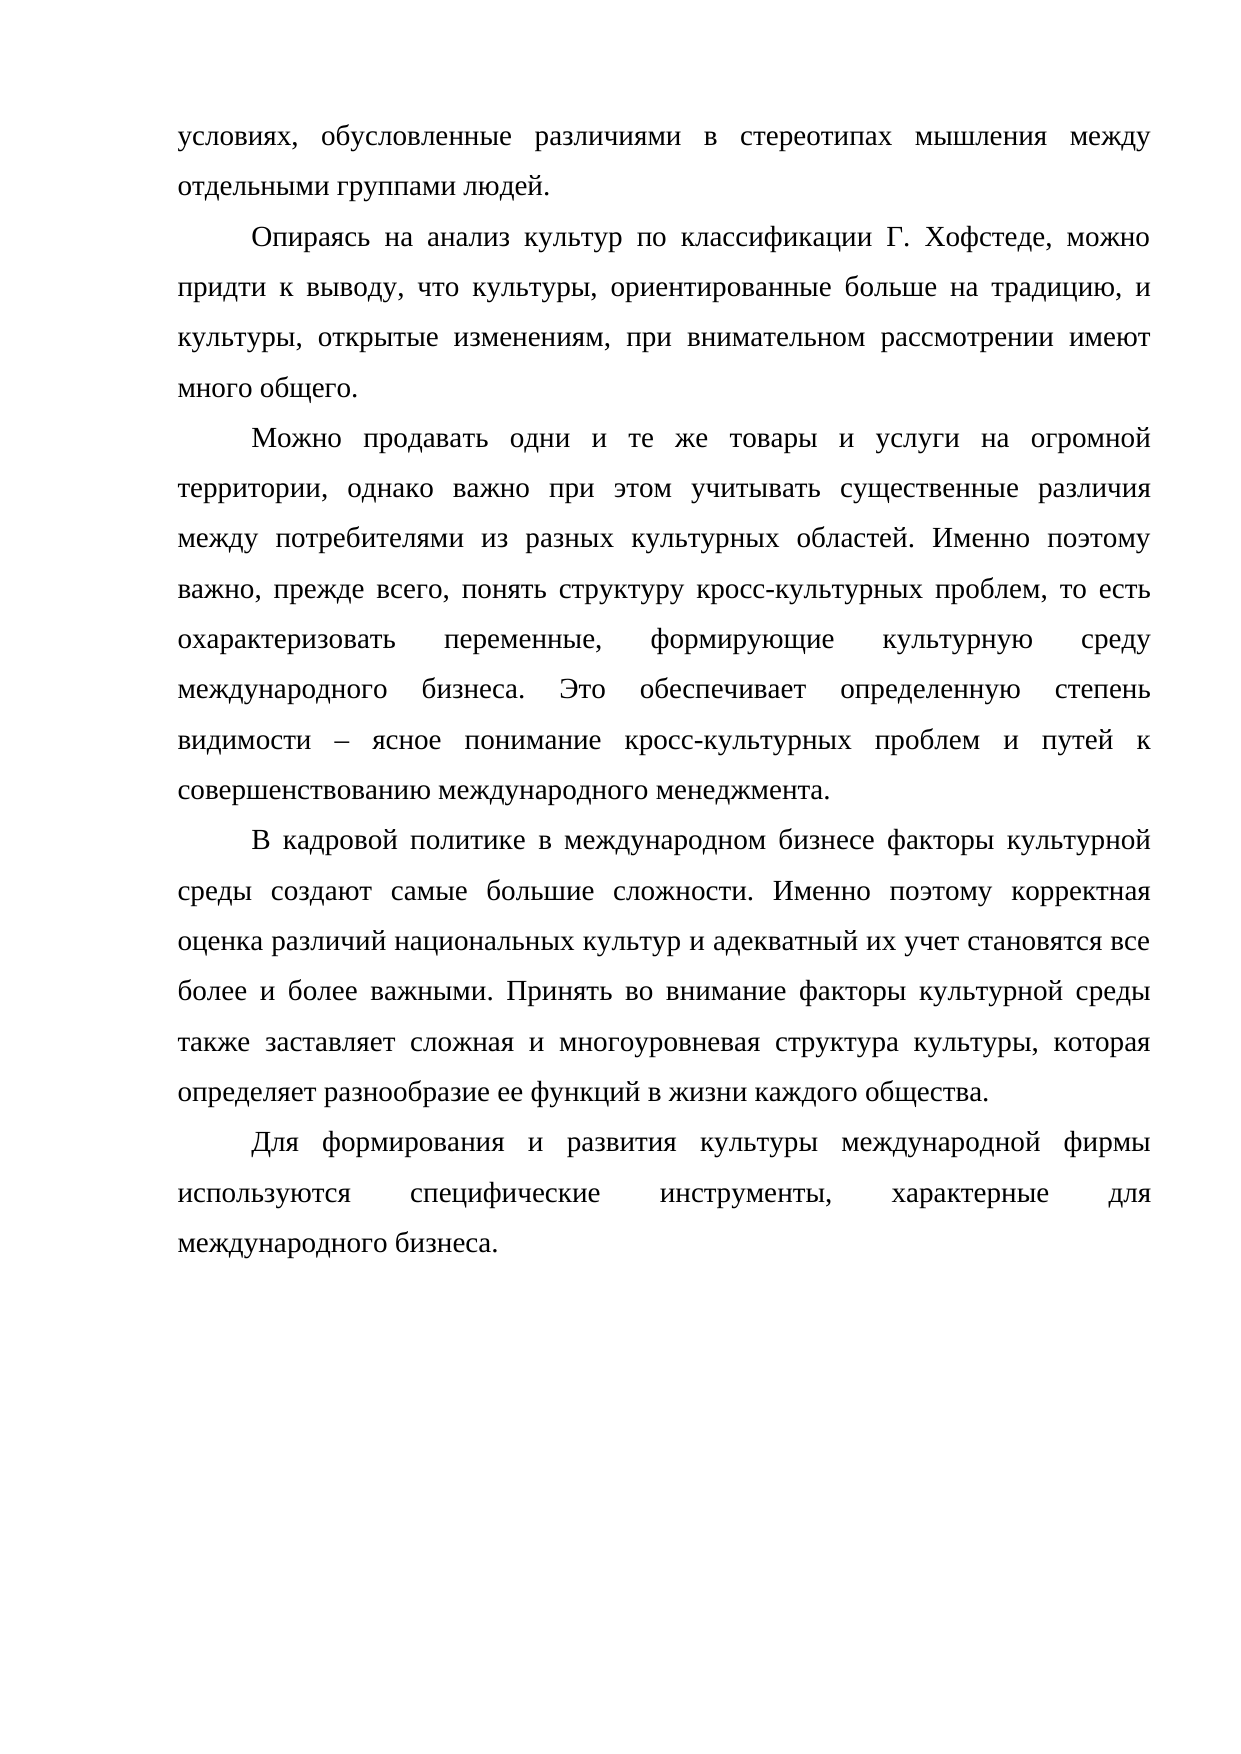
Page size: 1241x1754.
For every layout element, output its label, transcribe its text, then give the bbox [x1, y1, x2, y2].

text Для формирования и развития культуры международной фирмы используются специфические инструменты, характерные для международного бизнеса. [177, 1124, 1152, 1258]
text Можно продавать одни и те же товары и услуги на огромной территории, однако важно при этом учитывать существенные различия между потребителями из разных культурных областей. Именно поэтому важно, прежде всего, понять структуру кросс-культурных проблем, то есть охарактеризовать переменные, формирующие культурную среду международного бизнеса. Это обеспечивает определенную степень видимости – ясное понимание кросс-культурных проблем и путей к совершенствованию международного менеджмента. [177, 420, 1152, 806]
text Опираясь на анализ культур по классификации Г. Хофстеде, можно придти к выводу, что культуры, ориентированные больше на традицию, и культуры, открытые изменениям, при внимательном рассмотрении имеют много общего. [177, 219, 1152, 403]
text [177, 118, 1152, 202]
text В кадровой политике в международном бизнесе факторы культурной среды создают самые большие сложности. Именно поэтому корректная оценка различий национальных культур и адекватный их учет становятся все более и более важными. Принять во внимание факторы культурной среды также заставляет сложная и многоуровневая структура культуры, которая определяет разнообразие ее функций в жизни каждого общества. [177, 822, 1152, 1108]
